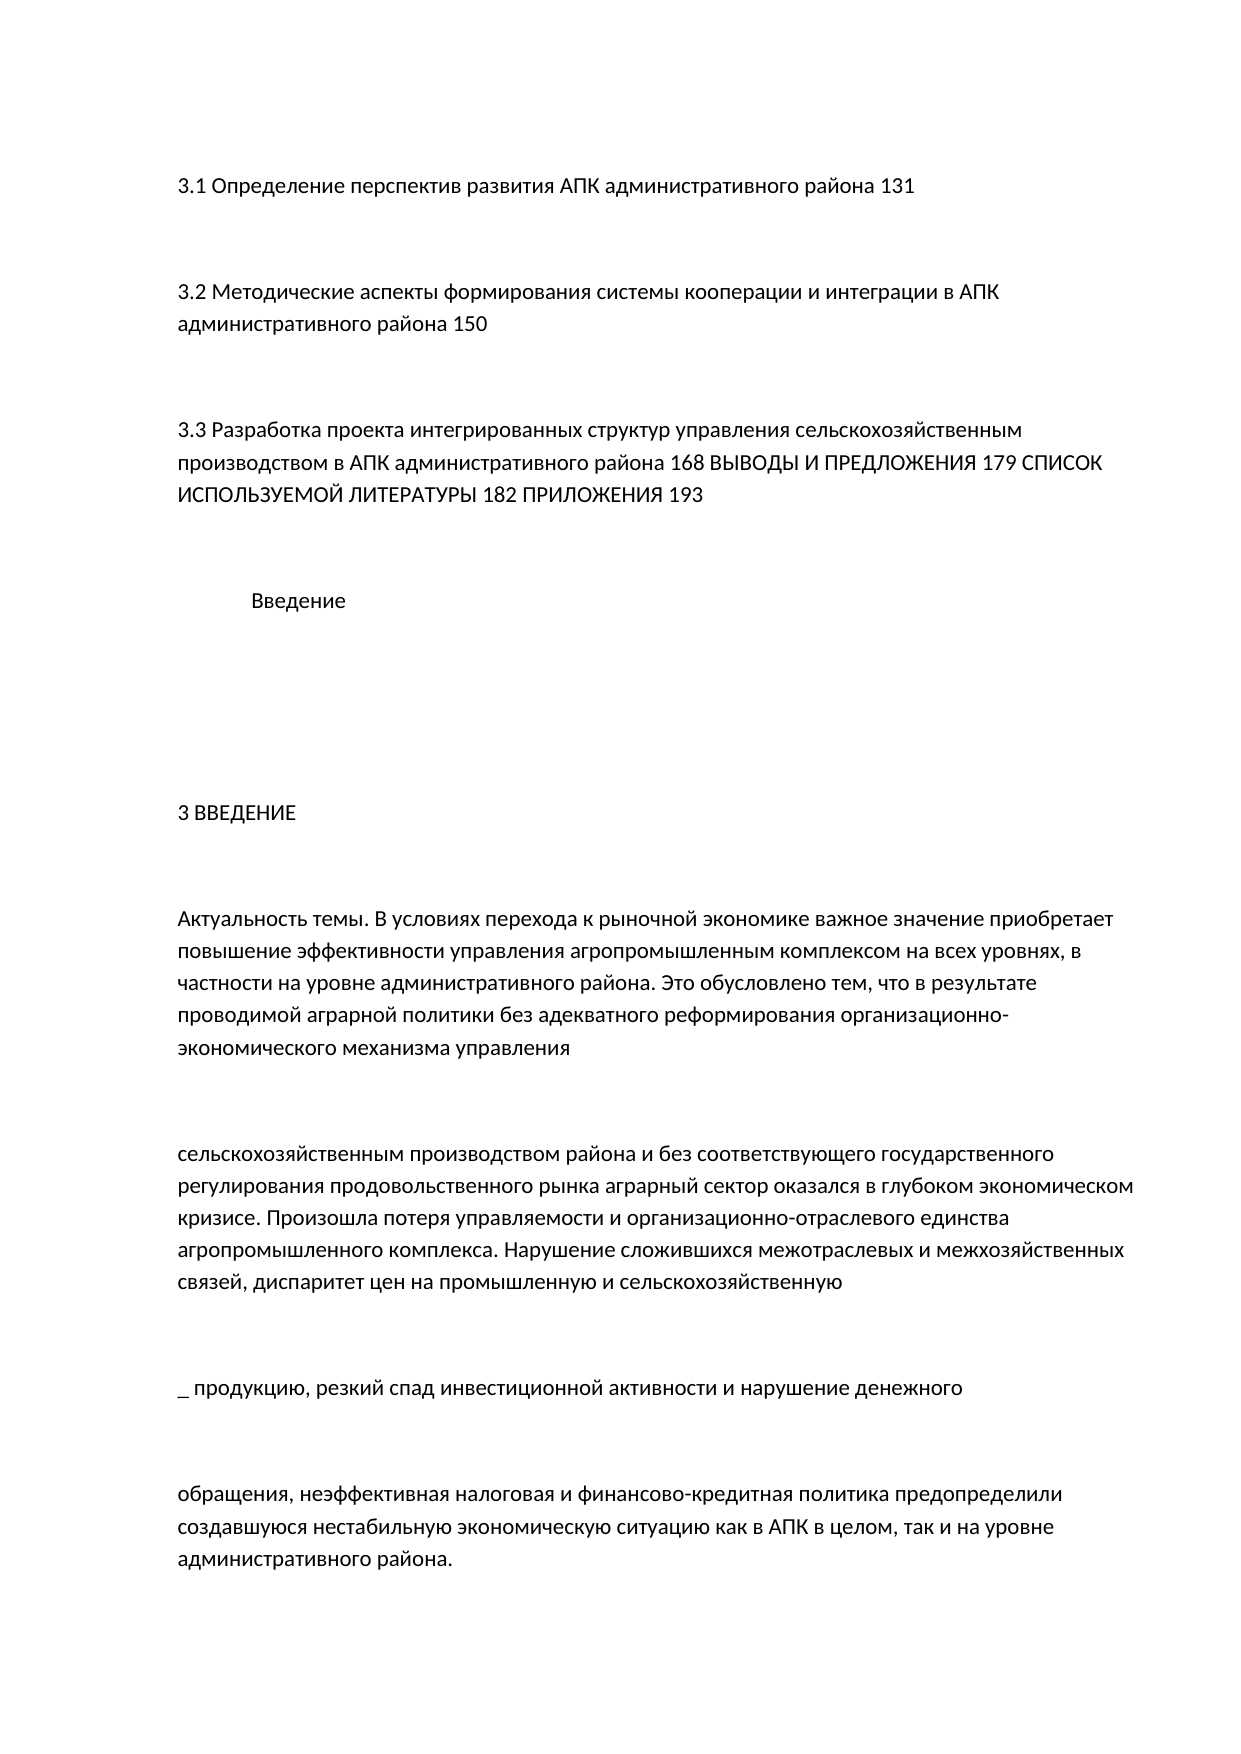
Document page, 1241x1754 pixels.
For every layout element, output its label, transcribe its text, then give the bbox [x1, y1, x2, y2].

text сельскохозяйственным производством района и без соответствующего государственного регулирования продовольственного рынка аграрный сектор оказался в глубоком экономическом кризисе. Произошла потеря управляемости и организационно-отраслевого единства агропромышленного комплекса. Нарушение сложившихся межотраслевых и межхозяйственных связей, диспаритет цен на промышленную и сельскохозяйственную [177, 1139, 1152, 1296]
text _ продукцию, резкий спад инвестиционной активности и нарушение денежного [177, 1373, 1152, 1402]
text Введение [177, 586, 1152, 614]
text 3.2 Методические аспекты формирования системы кооперации и интеграции в АПК административного района 150 [177, 277, 1152, 337]
text Актуальность темы. В условиях перехода к рыночной экономике важное значение приобретает повышение эффективности управления агропромышленным комплексом на всех уровнях, в частности на уровне административного района. Это обусловлено тем, что в результате проводимой аграрной политики без адекватного реформирования организационно-экономического механизма управления [177, 904, 1152, 1061]
text 3.1 Определение перспектив развития АПК административного района 131 [177, 171, 1152, 199]
text 3 ВВЕДЕНИЕ [177, 798, 1152, 826]
text обращения, неэффективная налоговая и финансово-кредитная политика предопределили создавшуюся нестабильную экономическую ситуацию как в АПК в целом, так и на уровне административного района. [177, 1479, 1152, 1572]
text 3.3 Разработка проекта интегрированных структур управления сельскохозяйственным производством в АПК административного района 168 ВЫВОДЫ И ПРЕДЛОЖЕНИЯ 179 СПИСОК ИСПОЛЬЗУЕМОЙ ЛИТЕРАТУРЫ 182 ПРИЛОЖЕНИЯ 193 [177, 415, 1152, 508]
